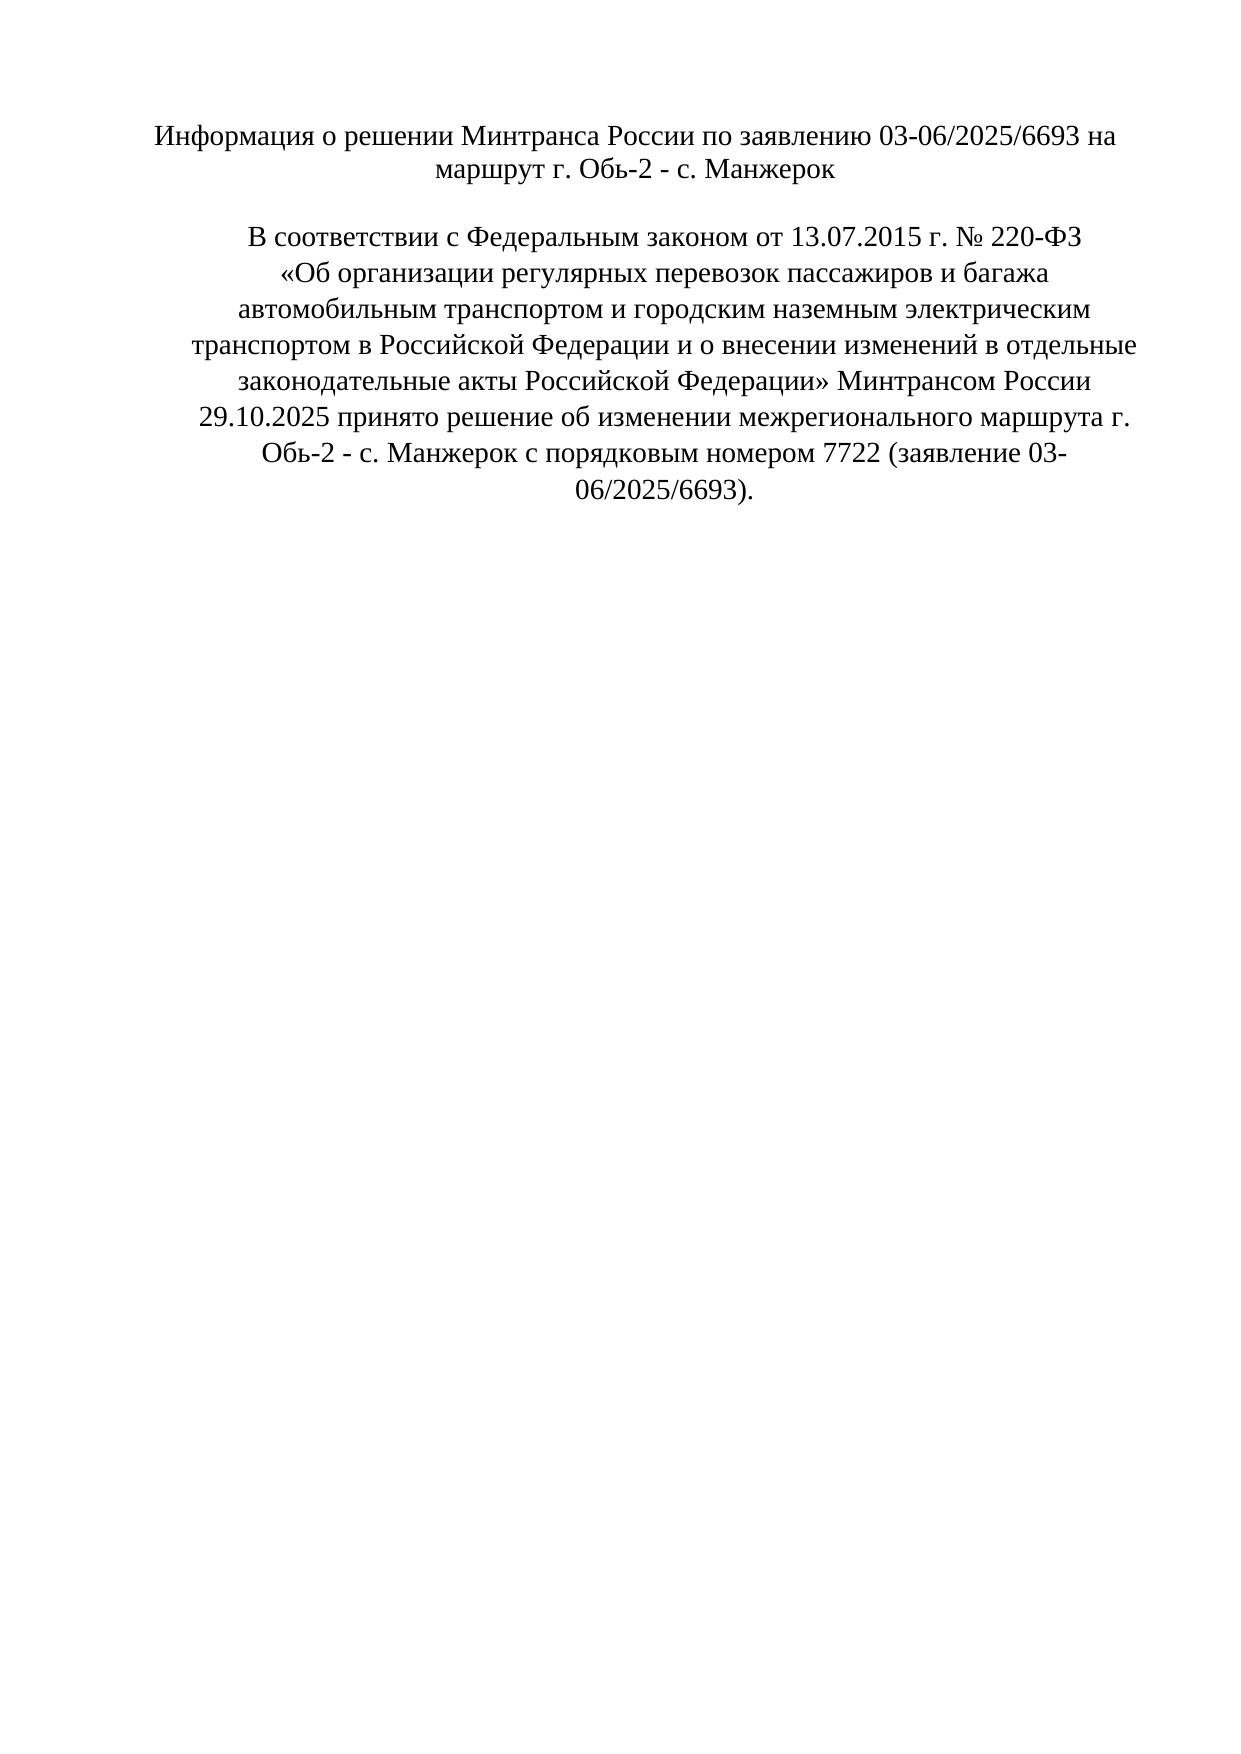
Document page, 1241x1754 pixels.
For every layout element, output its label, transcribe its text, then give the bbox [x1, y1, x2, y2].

text В соответствии с Федеральным законом от 13.07.2015 г. № 220-ФЗ «Об организации регулярных перевозок пассажиров и багажа автомобильным транспортом и городским наземным электрическим транспортом в Российской Федерации и о внесении изменений в отдельные законодательные акты Российской Федерации» Минтрансом России 29.10.2025 принято решение об изменении межрегионального маршрута г. Обь-2 - с. Манжерок с порядковым номером 7722 (заявление 03-06/2025/6693). [177, 219, 1152, 505]
text Информация о решении Минтранса России по заявлению 03-06/2025/6693 на маршрут г. Обь-2 - с. Манжерок [118, 118, 1152, 185]
